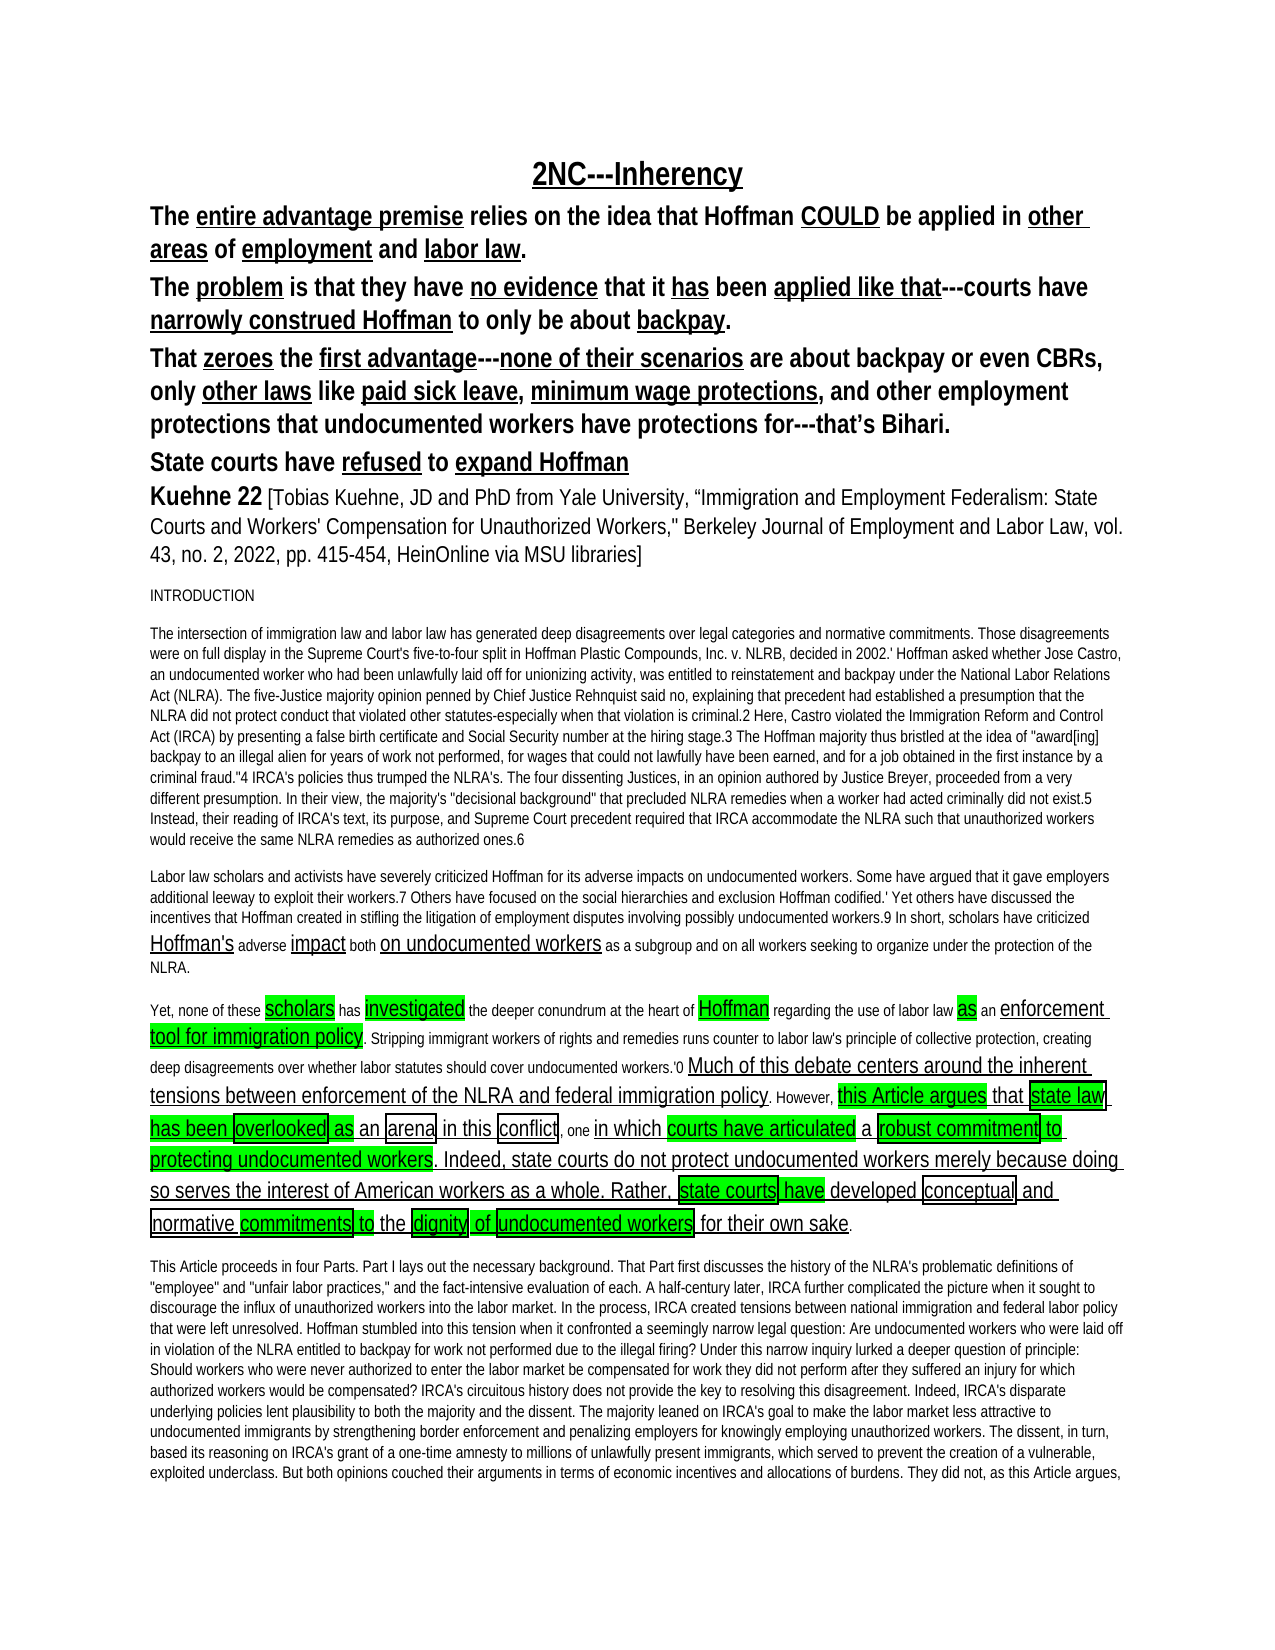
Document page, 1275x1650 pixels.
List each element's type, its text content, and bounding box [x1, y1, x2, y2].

subtitle That zeroes the first advantage---none of their scenarios are about backpay or even CBRs, only other laws like paid sick leave, minimum wage protections, and other employment protections that undocumented workers have protections for---that’s Bihari. [150, 342, 1125, 439]
text Labor law scholars and activists have severely criticized Hoffman for its adverse impacts on undocumented workers. Some have argued that it gave employers additional leeway to exploit their workers.7 Others have focused on the social hierarchies and exclusion Hoffman codified.' Yet others have discussed the incentives that Hoffman created in stifling the litigation of employment disputes involving possibly undocumented workers.9 In short, scholars have criticized Hoffman's adverse impact both on undocumented workers as a subgroup and on all workers seeking to organize under the protection of the NLRA. [150, 867, 1125, 977]
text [150, 1257, 1125, 1482]
subtitle The entire advantage premise relies on the idea that Hoffman COULD be applied in other areas of employment and labor law. [150, 199, 1125, 264]
text INTRODUCTION [150, 586, 1125, 605]
text The intersection of immigration law and labor law has generated deep disagreements over legal categories and normative commitments. Those disagreements were on full display in the Supreme Court's five-to-four split in Hoffman Plastic Compounds, Inc. v. NLRB, decided in 2002.' Hoffman asked whether Jose Castro, an undocumented worker who had been unlawfully laid off for unionizing activity, was entitled to reinstatement and backpay under the National Labor Relations Act (NLRA). The five-Justice majority opinion penned by Chief Justice Rehnquist said no, explaining that precedent had established a presumption that the NLRA did not protect conduct that violated other statutes-especially when that violation is criminal.2 Here, Castro violated the Immigration Reform and Control Act (IRCA) by presenting a false birth certificate and Social Security number at the hiring stage.3 The Hoffman majority thus bristled at the idea of "award[ing] backpay to an illegal alien for years of work not performed, for wages that could not lawfully have been earned, and for a job obtained in the first instance by a criminal fraud."4 IRCA's policies thus trumped the NLRA's. The four dissenting Justices, in an opinion authored by Justice Breyer, proceeded from a very different presumption. In their view, the majority's "decisional background" that precluded NLRA remedies when a worker had acted criminally did not exist.5 Instead, their reading of IRCA's text, its purpose, and Supreme Court precedent required that IRCA accommodate the NLRA such that unauthorized workers would receive the same NLRA remedies as authorized ones.6 [150, 623, 1125, 849]
text Kuehne 22 [Tobias Kuehne, JD and PhD from Yale University, “Immigration and Employment Federalism: State Courts and Workers' Compensation for Unauthorized Workers," Berkeley Journal of Employment and Labor Law, vol. 43, no. 2, 2022, pp. 415-454, HeinOnline via MSU libraries] [150, 479, 1125, 567]
subtitle 2NC---Inherency [150, 154, 1125, 192]
subtitle State courts have refused to expand Hoffman [150, 446, 1125, 477]
subtitle The problem is that they have no evidence that it has been applied like that---courts have narrowly construed Hoffman to only be about backpay. [150, 271, 1125, 335]
text Yet, none of these scholars has investigated the deeper conundrum at the heart of Hoffman regarding the use of labor law as an enforcement tool for immigration policy. Stripping immigrant workers of rights and remedies runs counter to labor law's principle of collective protection, creating deep disagreements over whether labor statutes should cover undocumented workers.'0 Much of this debate centers around the inherent tensions between enforcement of the NLRA and federal immigration policy. However, this Article argues that state law has been overlooked as an arena in this conflict, one in which courts have articulated a robust commitment to protecting undocumented workers. Indeed, state courts do not protect undocumented workers merely because doing so serves the interest of American workers as a whole. Rather, state courts have developed conceptual and normative commitments to the dignity of undocumented workers for their own sake. [150, 995, 1125, 1238]
